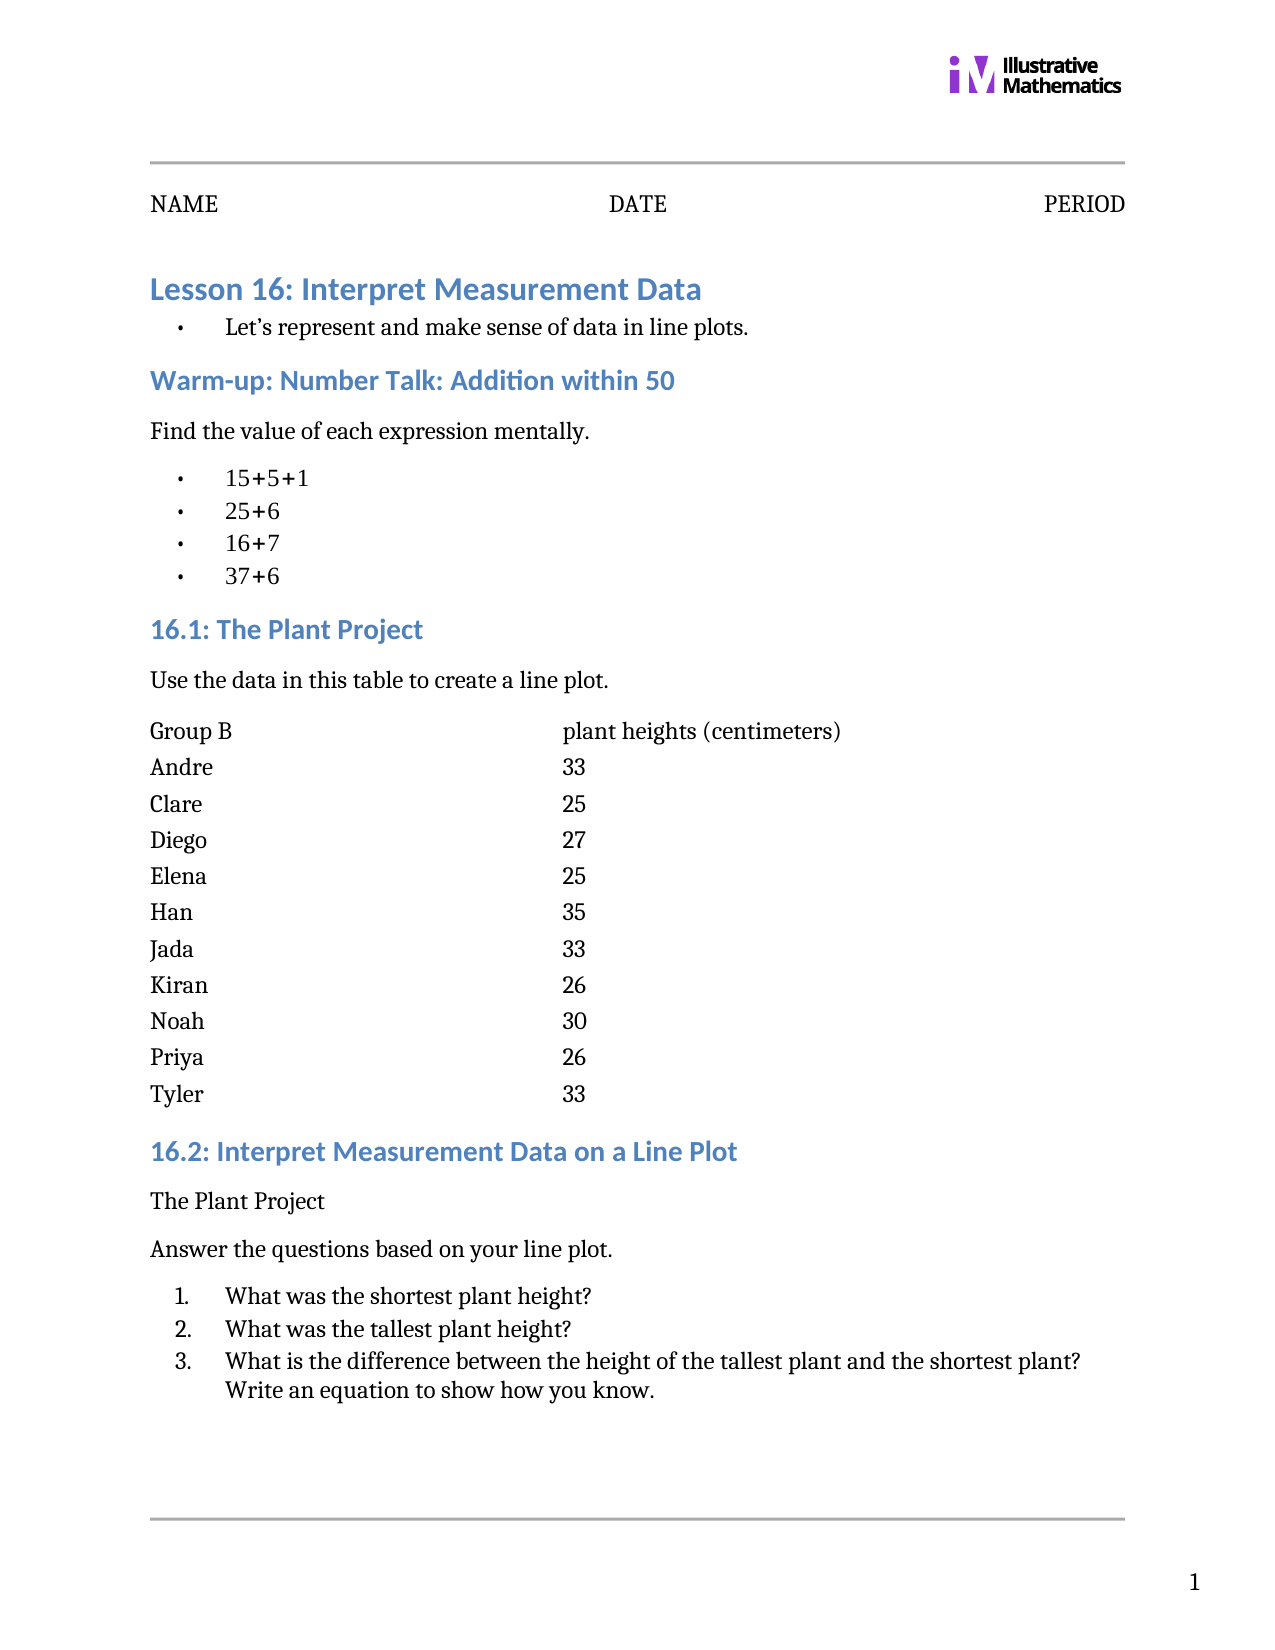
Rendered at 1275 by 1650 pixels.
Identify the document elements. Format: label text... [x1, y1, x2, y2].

table_cell 30 [551, 1003, 964, 1039]
subtitle 16.1: The Plant Project [150, 611, 1125, 647]
table_cell Han [139, 895, 551, 931]
table_cell 33 [551, 1076, 964, 1112]
subtitle Lesson 16: Interpret Measurement Data [150, 268, 1125, 309]
table_cell 35 [551, 895, 964, 931]
table_cell Tyler [139, 1076, 551, 1112]
table_cell 26 [551, 967, 964, 1003]
table_cell Priya [139, 1040, 551, 1076]
table_cell 25 [551, 786, 964, 822]
table_cell 33 [551, 931, 964, 967]
subtitle Warm-up: Number Talk: Addition within 50 [150, 362, 1125, 398]
picture [949, 55, 1121, 93]
list What was the tallest plant height? [175, 1315, 1125, 1343]
table_cell Andre [139, 750, 551, 786]
table_cell Diego [139, 822, 551, 858]
table_header Group B [139, 713, 551, 749]
text Find the value of each expression mentally. [150, 417, 1125, 446]
table_cell Clare [139, 786, 551, 822]
table_cell Noah [139, 1003, 551, 1039]
table_cell 26 [551, 1040, 964, 1076]
table_cell Kiran [139, 967, 551, 1003]
table_cell Jada [139, 931, 551, 967]
table_cell 27 [551, 822, 964, 858]
text Answer the questions based on your line plot. [150, 1235, 1125, 1263]
table_cell 25 [551, 858, 964, 894]
table_cell 33 [551, 750, 964, 786]
table_cell Elena [139, 858, 551, 894]
list What is the difference between the height of the tallest plant and the shortest plant? Write an equation to show how you know. [175, 1347, 1125, 1405]
text The Plant Project [150, 1187, 1125, 1216]
list What was the shortest plant height? [175, 1282, 1125, 1311]
table_header plant heights (centimeters) [551, 713, 964, 749]
text Use the data in this table to create a line plot. [150, 666, 1125, 694]
subtitle 16.2: Interpret Measurement Data on a Line Plot [150, 1133, 1125, 1168]
list Let’s represent and make sense of data in line plots. [175, 313, 1125, 342]
